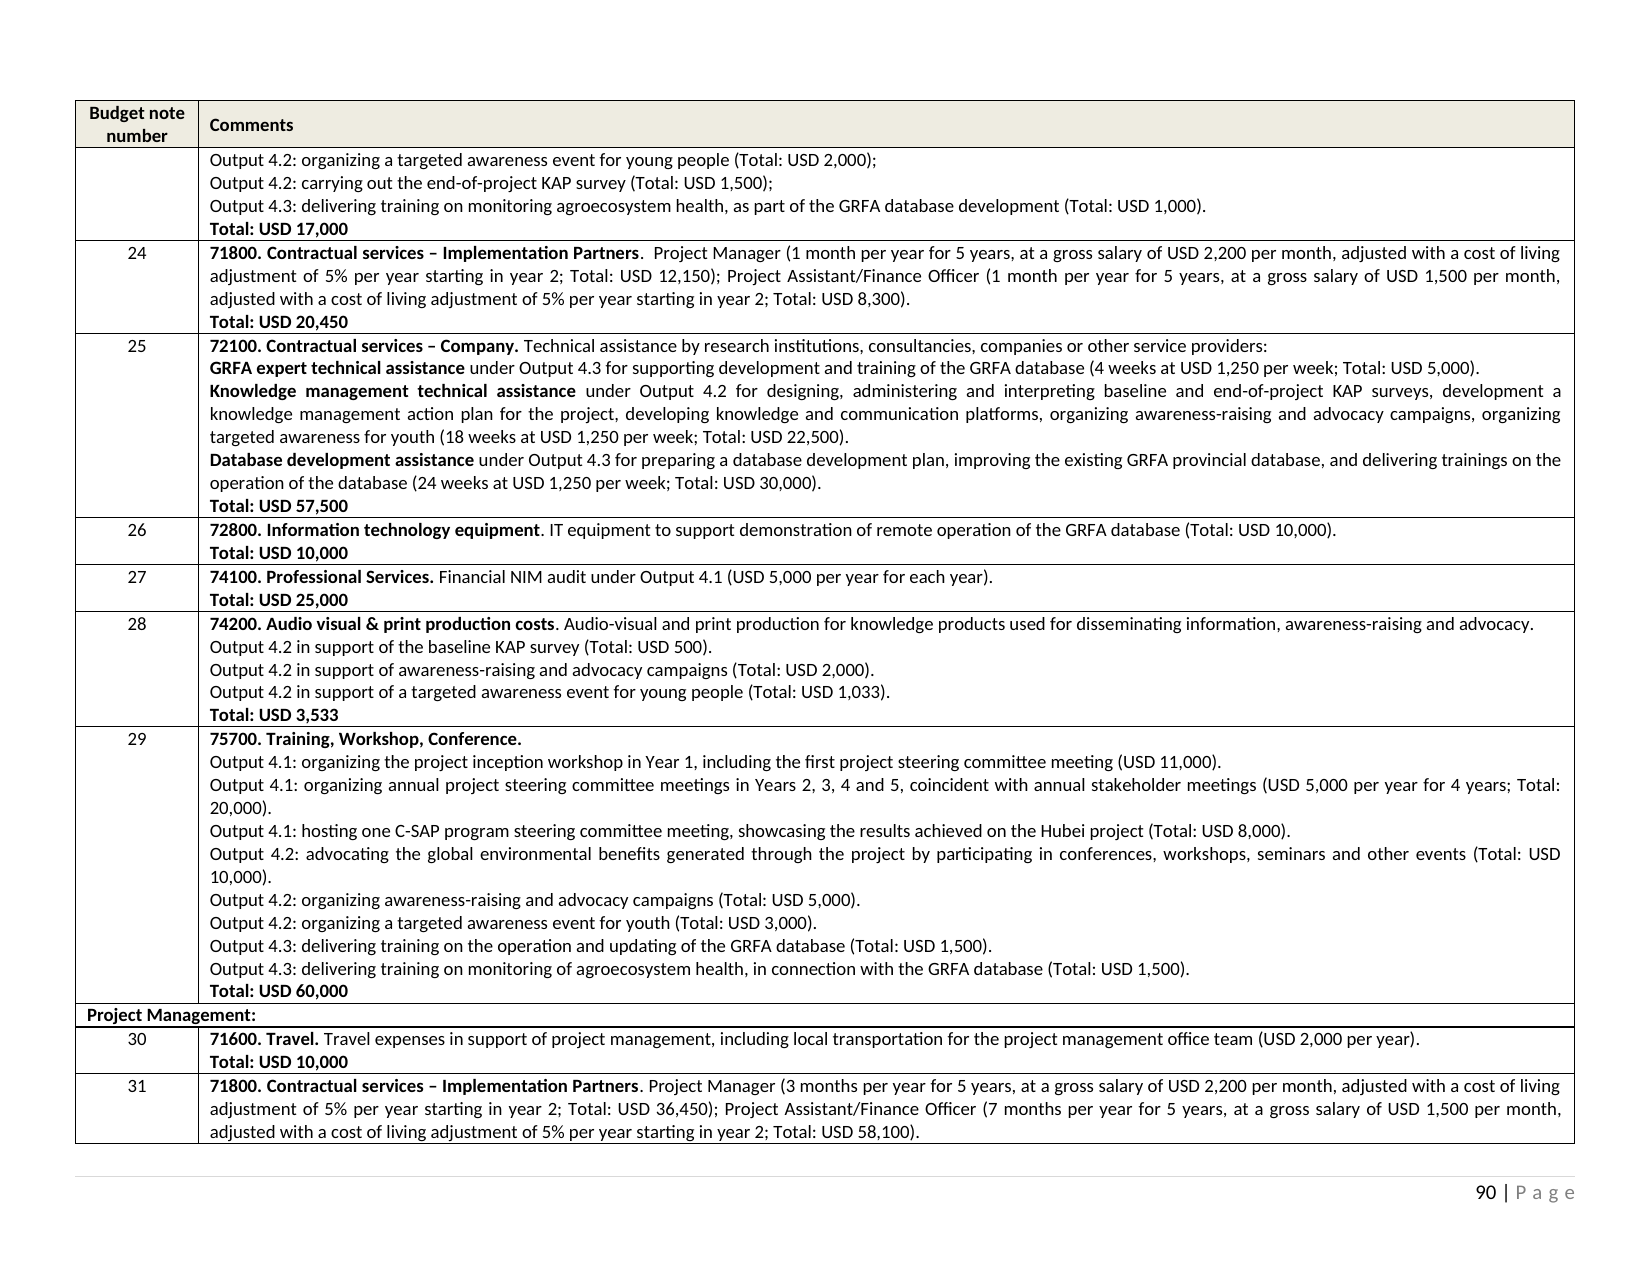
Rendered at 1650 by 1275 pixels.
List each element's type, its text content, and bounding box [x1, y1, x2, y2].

table_cell 71600. Travel. Travel expenses in support of project management, including local transportation for the project management office team (USD 2,000 per year). Total: USD 10,000 [199, 1028, 1574, 1073]
table_cell 31 [76, 1074, 198, 1143]
table_cell 72100. Contractual services – Company. Technical assistance by research institutions, consultancies, companies or other service providers: GRFA expert technical assistance under Output 4.3 for supporting development and training of the GRFA database (4 weeks at USD 1,250 per week; Total: USD 5,000). Knowledge management technical assistance under Output 4.2 for designing, administering and interpreting baseline and end-of-project KAP surveys, development a knowledge management action plan for the project, developing knowledge and communication platforms, organizing awareness-raising and advocacy campaigns, organizing targeted awareness for youth (18 weeks at USD 1,250 per week; Total: USD 22,500). Database development assistance under Output 4.3 for preparing a database development plan, improving the existing GRFA provincial database, and delivering trainings on the operation of the database (24 weeks at USD 1,250 per week; Total: USD 30,000). Total: USD 57,500 [199, 334, 1574, 517]
table_cell 27 [76, 565, 198, 611]
table_cell 72800. Information technology equipment. IT equipment to support demonstration of remote operation of the GRFA database (Total: USD 10,000). Total: USD 10,000 [199, 518, 1574, 564]
table_cell 71800. Contractual services – Implementation Partners. Project Manager (1 month per year for 5 years, at a gross salary of USD 2,200 per month, adjusted with a cost of living adjustment of 5% per year starting in year 2; Total: USD 12,150); Project Assistant/Finance Officer (1 month per year for 5 years, at a gross salary of USD 1,500 per month, adjusted with a cost of living adjustment of 5% per year starting in year 2; Total: USD 8,300). Total: USD 20,450 [199, 241, 1574, 333]
table_cell 74200. Audio visual & print production costs. Audio-visual and print production for knowledge products used for disseminating information, awareness-raising and advocacy. Output 4.2 in support of the baseline KAP survey (Total: USD 500). Output 4.2 in support of awareness-raising and advocacy campaigns (Total: USD 2,000). Output 4.2 in support of a targeted awareness event for young people (Total: USD 1,033). Total: USD 3,533 [199, 612, 1574, 726]
table_cell 25 [76, 334, 198, 517]
table_cell 29 [76, 727, 198, 1002]
table_cell 28 [76, 612, 198, 726]
table_cell 26 [76, 518, 198, 564]
table_cell 75700. Training, Workshop, Conference. Output 4.1: organizing the project inception workshop in Year 1, including the first project steering committee meeting (USD 11,000). Output 4.1: organizing annual project steering committee meetings in Years 2, 3, 4 and 5, coincident with annual stakeholder meetings (USD 5,000 per year for 4 years; Total: 20,000). Output 4.1: hosting one C-SAP program steering committee meeting, showcasing the results achieved on the Hubei project (Total: USD 8,000). Output 4.2: advocating the global environmental benefits generated through the project by participating in conferences, workshops, seminars and other events (Total: USD 10,000). Output 4.2: organizing awareness-raising and advocacy campaigns (Total: USD 5,000). Output 4.2: organizing a targeted awareness event for youth (Total: USD 3,000). Output 4.3: delivering training on the operation and updating of the GRFA database (Total: USD 1,500). Output 4.3: delivering training on monitoring of agroecosystem health, in connection with the GRFA database (Total: USD 1,500). Total: USD 60,000 [199, 727, 1574, 1002]
table_header Comments [199, 101, 1574, 147]
table_header Budget note number [76, 101, 198, 147]
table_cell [199, 1074, 1574, 1143]
table_cell 30 [76, 1028, 198, 1073]
table_cell 23 [76, 148, 198, 240]
table_cell 24 [76, 241, 198, 333]
table_cell Project Management: [76, 1004, 1574, 1026]
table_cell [199, 148, 1574, 240]
table_cell 74100. Professional Services. Financial NIM audit under Output 4.1 (USD 5,000 per year for each year). Total: USD 25,000 [199, 565, 1574, 611]
